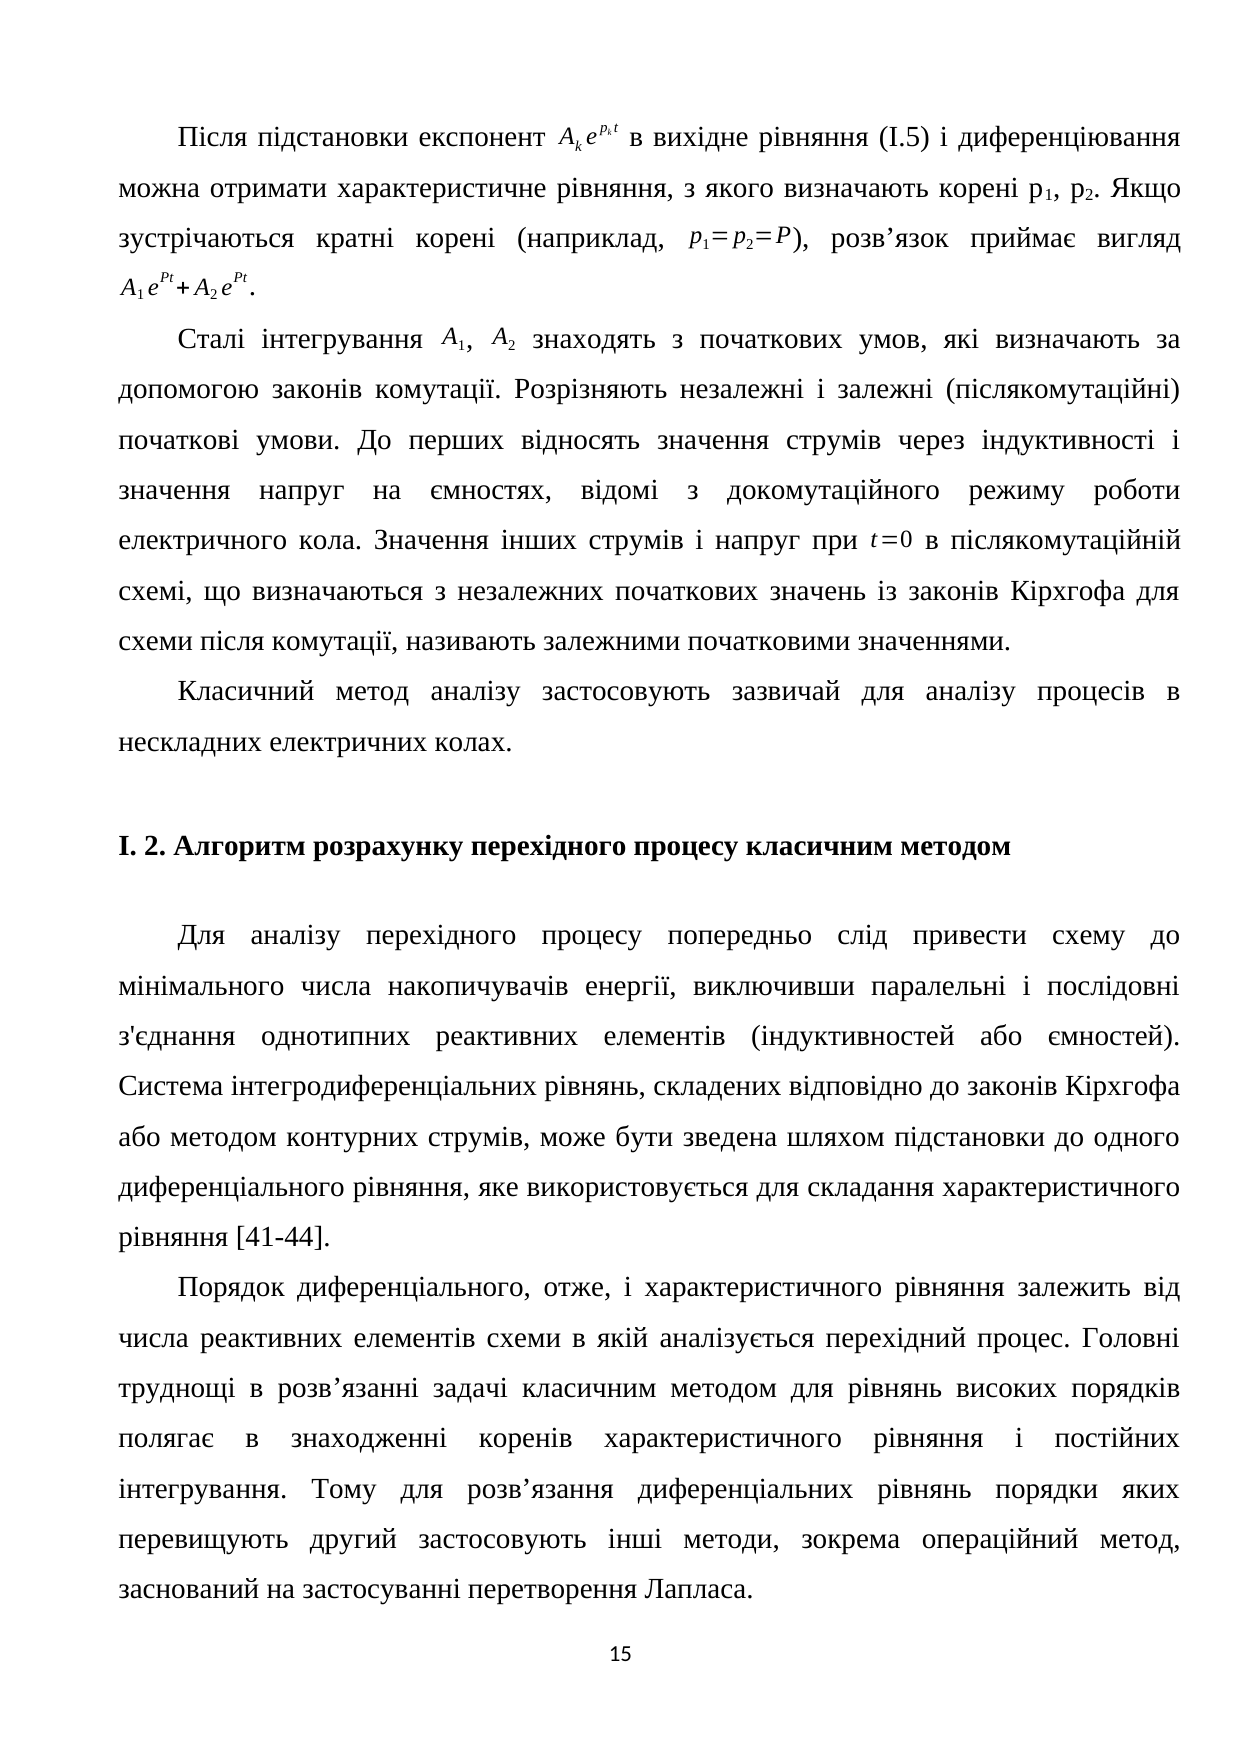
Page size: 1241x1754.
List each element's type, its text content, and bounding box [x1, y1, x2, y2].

text Для аналізу перехідного процесу попередньо слід привести схему до мінімального числа накопичувачів енергії, виключивши паралельні і послідовні з'єднання однотипних реактивних елементів (індуктивностей або ємностей). Система інтегродиференціальних рівнянь, складених відповідно до законів Кірхгофа або методом контурних струмів, може бути зведена шляхом підстановки до одного диференціального рівняння, яке використовується для складання характеристичного рівняння [41-44]. [118, 917, 1181, 1253]
subtitle І. 2. Алгоритм розрахунку перехідного процесу класичним методом [118, 828, 1181, 862]
text Порядок диференціального, отже, і характеристичного рівняння залежить від числа реактивних елементів схеми в якій аналізується перехідний процес. Головні труднощі в розв’язанні задачі класичним методом для рівнянь високих порядків полягає в знаходженні коренів характеристичного рівняння і постійних інтегрування. Тому для розв’язання диференціальних рівнянь порядки яких перевищують другий застосовують інші методи, зокрема операційний метод, заснований на застосуванні перетворення Лапласа. [118, 1269, 1181, 1605]
text Сталі інтегрування , знаходять з початкових умов, які визначають за допомогою законів комутації. Розрізняють незалежні і залежні (післякомутаційні) початкові умови. До перших відносять значення струмів через індуктивності і значення напруг на ємностях, відомі з докомутаційного режиму роботи електричного кола. Значення інших струмів і напруг при в післякомутаційній схемі, що визначаються з незалежних початкових значень із законів Кірхгофа для схеми після комутації, називають залежними початковими значеннями. [118, 321, 1181, 657]
text Класичний метод аналізу застосовують зазвичай для аналізу процесів в нескладних електричних колах. [118, 673, 1181, 757]
text Після підстановки експонент в вихідне рівняння (І.5) і диференціювання можна отримати характеристичне рівняння, з якого визначають корені p1, p2. Якщо зустрічаються кратні корені (наприклад, ), розв’язок приймає вигляд . [118, 118, 1181, 304]
